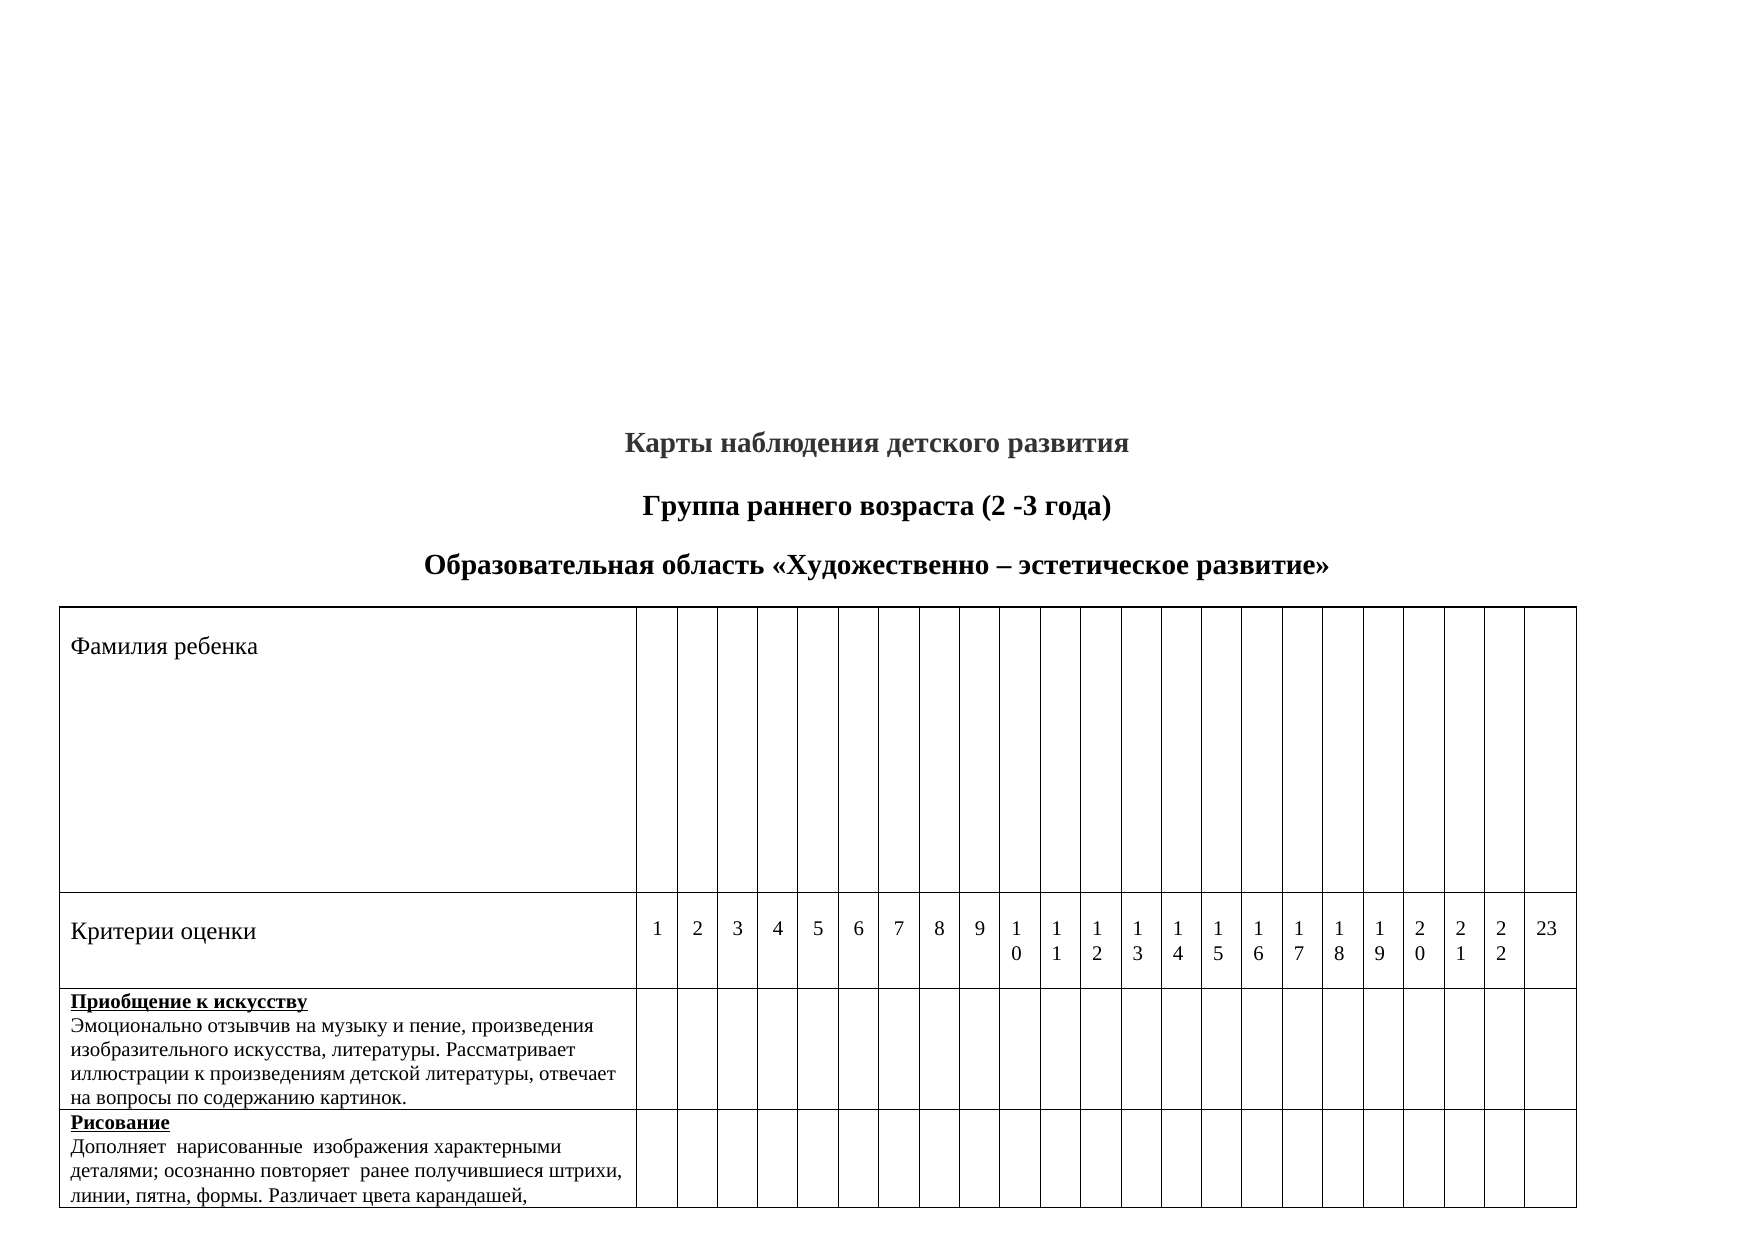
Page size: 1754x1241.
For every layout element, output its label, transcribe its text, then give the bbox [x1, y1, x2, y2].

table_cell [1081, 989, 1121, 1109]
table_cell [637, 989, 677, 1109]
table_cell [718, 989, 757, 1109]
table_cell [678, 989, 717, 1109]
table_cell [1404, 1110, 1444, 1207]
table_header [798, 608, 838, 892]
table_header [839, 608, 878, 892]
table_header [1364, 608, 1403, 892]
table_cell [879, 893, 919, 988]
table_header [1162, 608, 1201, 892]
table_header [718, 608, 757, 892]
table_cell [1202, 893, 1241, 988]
text Образовательная область «Художественно – эстетическое развитие» [118, 547, 1636, 581]
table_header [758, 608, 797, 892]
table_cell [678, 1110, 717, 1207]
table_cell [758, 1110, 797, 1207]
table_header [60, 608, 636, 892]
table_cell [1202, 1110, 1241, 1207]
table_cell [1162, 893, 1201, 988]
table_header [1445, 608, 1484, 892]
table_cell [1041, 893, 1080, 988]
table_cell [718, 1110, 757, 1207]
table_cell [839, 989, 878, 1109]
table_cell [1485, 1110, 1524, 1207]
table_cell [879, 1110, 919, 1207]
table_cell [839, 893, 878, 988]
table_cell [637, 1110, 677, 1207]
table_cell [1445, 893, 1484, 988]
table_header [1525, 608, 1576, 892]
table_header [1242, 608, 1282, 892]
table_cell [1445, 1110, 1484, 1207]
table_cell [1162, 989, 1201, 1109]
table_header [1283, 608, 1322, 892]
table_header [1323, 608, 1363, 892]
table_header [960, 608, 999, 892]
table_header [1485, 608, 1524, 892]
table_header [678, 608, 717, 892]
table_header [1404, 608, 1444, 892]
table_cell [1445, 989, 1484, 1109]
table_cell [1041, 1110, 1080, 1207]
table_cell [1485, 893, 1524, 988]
text Группа раннего возраста (2 -3 года) [118, 488, 1636, 521]
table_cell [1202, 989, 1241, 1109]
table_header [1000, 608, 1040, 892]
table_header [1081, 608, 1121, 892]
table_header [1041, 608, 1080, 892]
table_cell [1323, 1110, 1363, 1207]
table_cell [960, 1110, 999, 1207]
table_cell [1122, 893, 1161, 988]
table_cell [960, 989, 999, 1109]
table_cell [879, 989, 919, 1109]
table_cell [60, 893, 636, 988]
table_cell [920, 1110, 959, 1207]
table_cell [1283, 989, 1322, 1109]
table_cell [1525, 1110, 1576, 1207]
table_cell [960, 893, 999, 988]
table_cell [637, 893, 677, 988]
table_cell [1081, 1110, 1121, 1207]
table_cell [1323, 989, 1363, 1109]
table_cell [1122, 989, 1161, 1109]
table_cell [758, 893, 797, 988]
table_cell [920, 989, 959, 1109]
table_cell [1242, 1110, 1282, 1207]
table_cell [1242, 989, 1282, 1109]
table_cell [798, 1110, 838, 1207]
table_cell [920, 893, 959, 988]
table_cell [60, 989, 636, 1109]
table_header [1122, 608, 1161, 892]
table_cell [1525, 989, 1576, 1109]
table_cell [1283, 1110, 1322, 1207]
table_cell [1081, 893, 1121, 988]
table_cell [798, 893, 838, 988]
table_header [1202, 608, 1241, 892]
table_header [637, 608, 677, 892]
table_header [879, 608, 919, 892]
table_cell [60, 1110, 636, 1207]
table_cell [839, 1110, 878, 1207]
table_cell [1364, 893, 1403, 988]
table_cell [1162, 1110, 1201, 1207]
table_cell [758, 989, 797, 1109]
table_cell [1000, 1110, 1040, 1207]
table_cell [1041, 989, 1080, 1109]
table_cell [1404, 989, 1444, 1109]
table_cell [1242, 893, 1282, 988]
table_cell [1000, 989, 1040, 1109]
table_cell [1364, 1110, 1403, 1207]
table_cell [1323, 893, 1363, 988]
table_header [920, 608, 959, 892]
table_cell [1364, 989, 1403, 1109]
text Карты наблюдения детского развития [118, 425, 1636, 458]
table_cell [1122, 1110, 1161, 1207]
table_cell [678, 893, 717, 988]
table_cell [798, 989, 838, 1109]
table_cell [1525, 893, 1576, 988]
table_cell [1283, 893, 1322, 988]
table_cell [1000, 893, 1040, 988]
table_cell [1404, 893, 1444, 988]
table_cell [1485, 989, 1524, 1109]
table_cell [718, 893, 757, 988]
